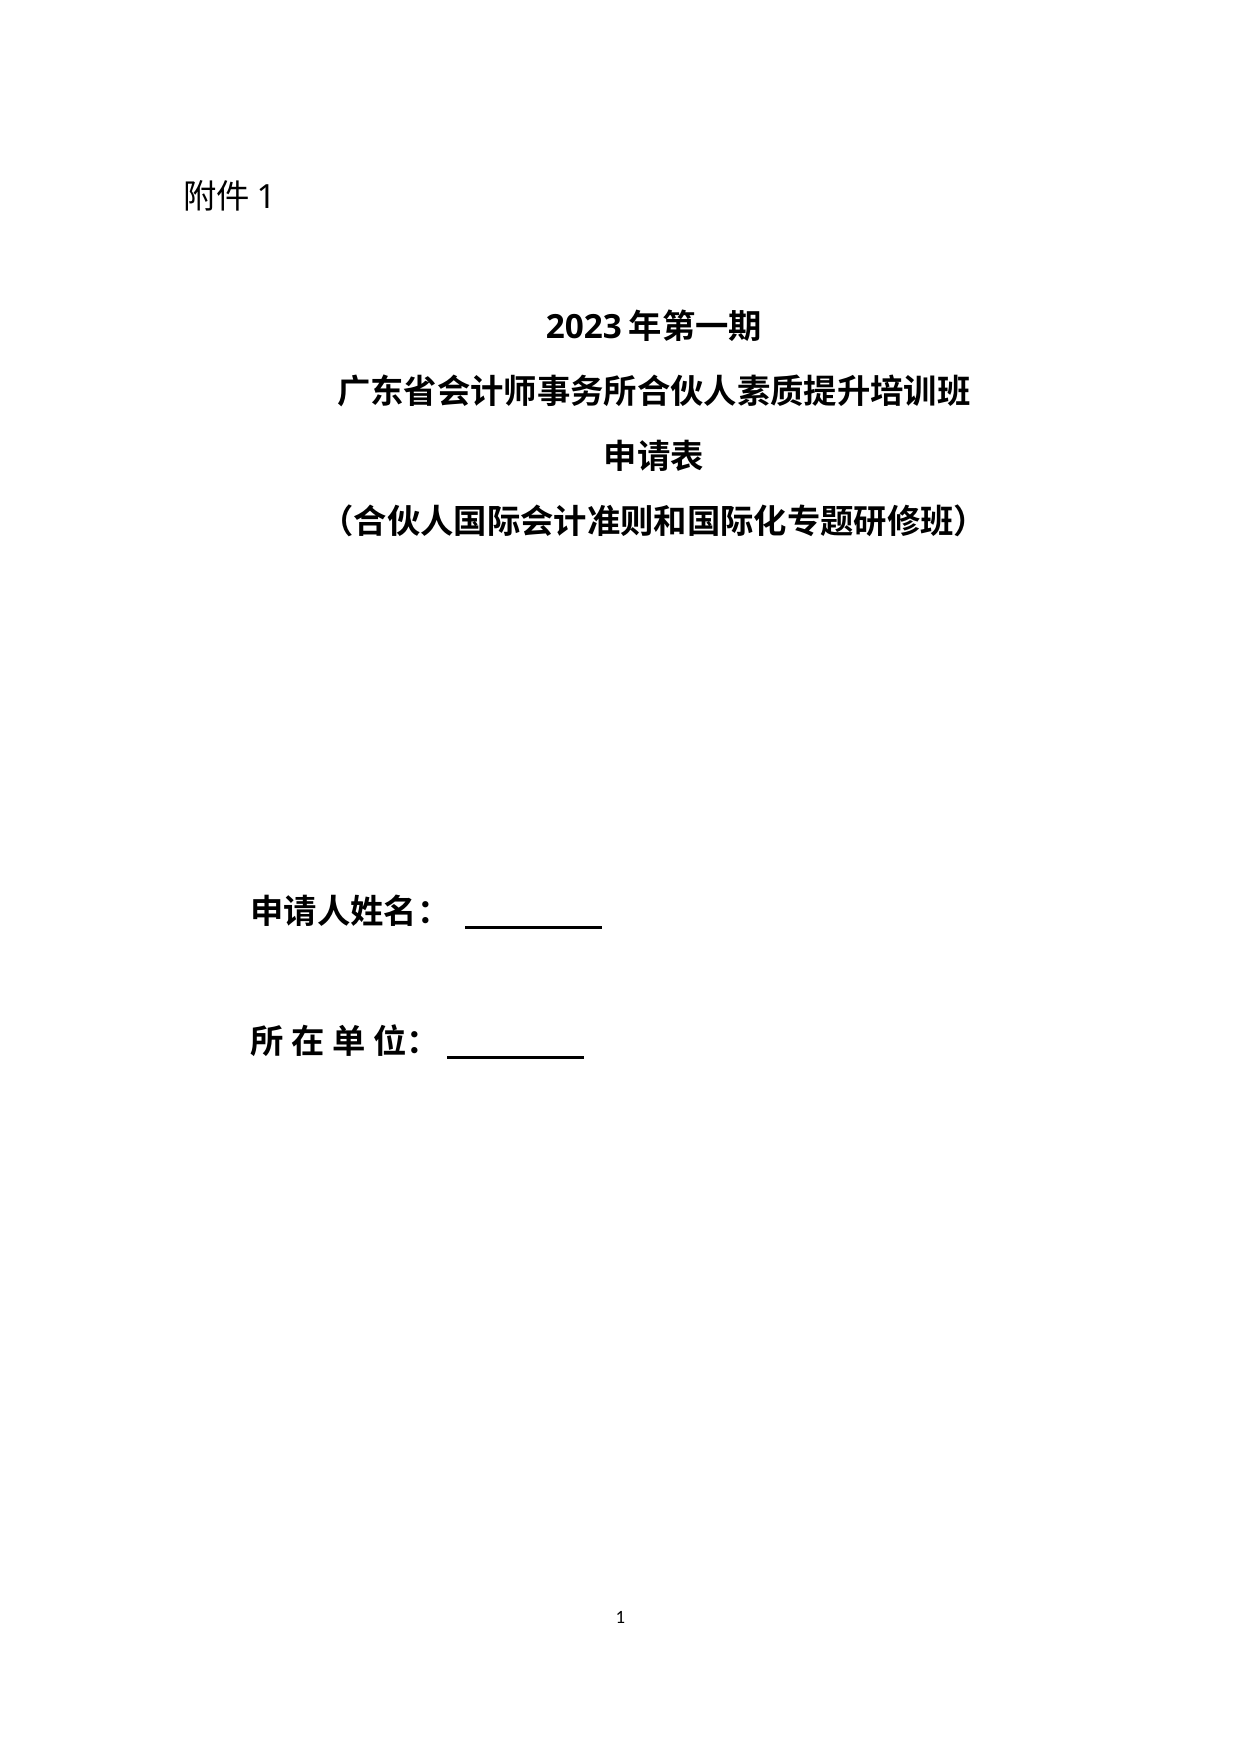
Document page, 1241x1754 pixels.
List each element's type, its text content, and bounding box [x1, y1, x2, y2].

text （合伙人国际会计准则和国际化专题研修班） [183, 487, 1057, 552]
text 2023年第一期 [183, 292, 1057, 357]
text 附件1 [183, 162, 1057, 227]
text 申请人姓名： [183, 877, 1057, 942]
text 申请表 [183, 422, 1057, 487]
text 所 在 单 位： [183, 1007, 1057, 1072]
text 广东省会计师事务所合伙人素质提升培训班 [183, 357, 1057, 422]
